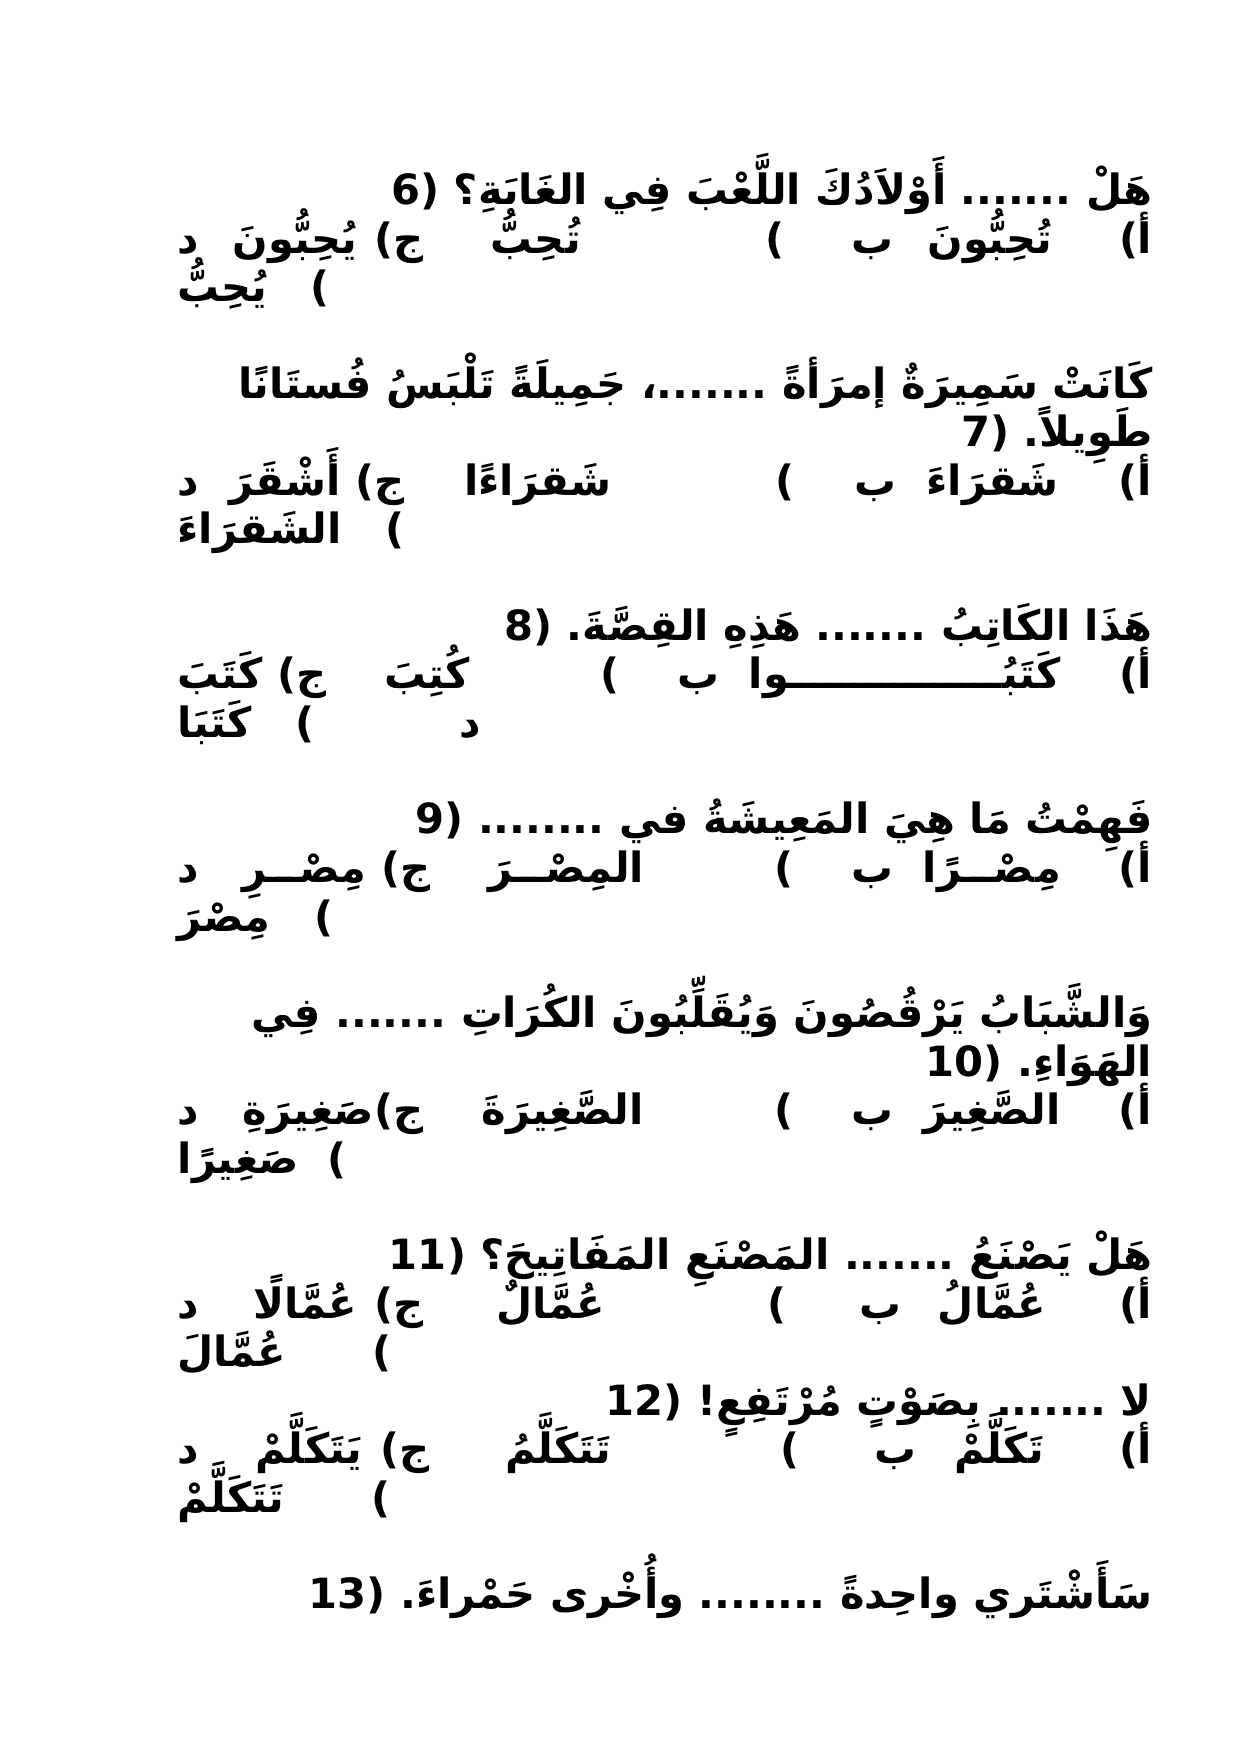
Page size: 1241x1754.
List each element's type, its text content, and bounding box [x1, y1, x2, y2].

text هَلْ يَصْنَعُ ....... المَصْنَعِ المَفَاتِيحَ؟ (11 [177, 1231, 1152, 1279]
text وَالشَّبَابُ يَرْقُصُونَ وَيُقَلِّبُونَ الكُرَاتِ ....... فِي الهَوَاءِ. (10 [177, 989, 1152, 1086]
text هَلْ ....... أَوْلاَدُكَ اللَّعْبَ فِي الغَابَةِ؟ (6 [177, 166, 1152, 214]
text هَذَا الكَاتِبُ ....... هَذِهِ القِصَّةَ. (8 [177, 602, 1152, 650]
text أ) تُحِبُّونَ ب ) تُحِبُّ ج) يُحِبُّونَ د ) يُحِبُّ [177, 214, 1152, 312]
text كَانَتْ سَمِيرَةٌ إمرَأةً .......، جَمِيلَةً تَلْبَسُ فُستَانًا طَوِيلاً. (7 [177, 359, 1152, 457]
text سَأَشْتَري واحِدةً ........ وأُخْرى حَمْراءَ. (13 [177, 1570, 1152, 1618]
text أ) شَقرَاءَ ب ) شَقرَاءًا ج) أَشْقَرَ د ) الشَقرَاءَ [177, 457, 1152, 554]
text أ) كَتَبُوا ب ) كُتِبَ ج) كَتَبَ د ) كَتَبَا [177, 650, 1152, 747]
text فَهِمْتُ مَا هِيَ المَعِيشَةُ في ........ (9 [177, 795, 1152, 844]
text أ) عُمَّالُ ب ) عُمَّالٌ ج) عُمَّالًا د ) عُمَّالَ [177, 1279, 1152, 1376]
text أ) الصَّغِيرَ ب ) الصَّغِيرَةَ ج)صَغِيرَةِ د ) صَغِيرًا [177, 1086, 1152, 1183]
text لا ....... بِصَوْتٍ مُرْتَفِعٍ! (12 [177, 1376, 1152, 1425]
text أ) تَكَلَّمْ ب ) تَتَكَلَّمُ ج) يَتَكَلَّمْ د ) تَتَكَلَّمْ [177, 1425, 1152, 1522]
text أ) مِصْرًا ب ) المِصْرَ ج) مِصْرِ د ) مِصْرَ [177, 844, 1152, 941]
